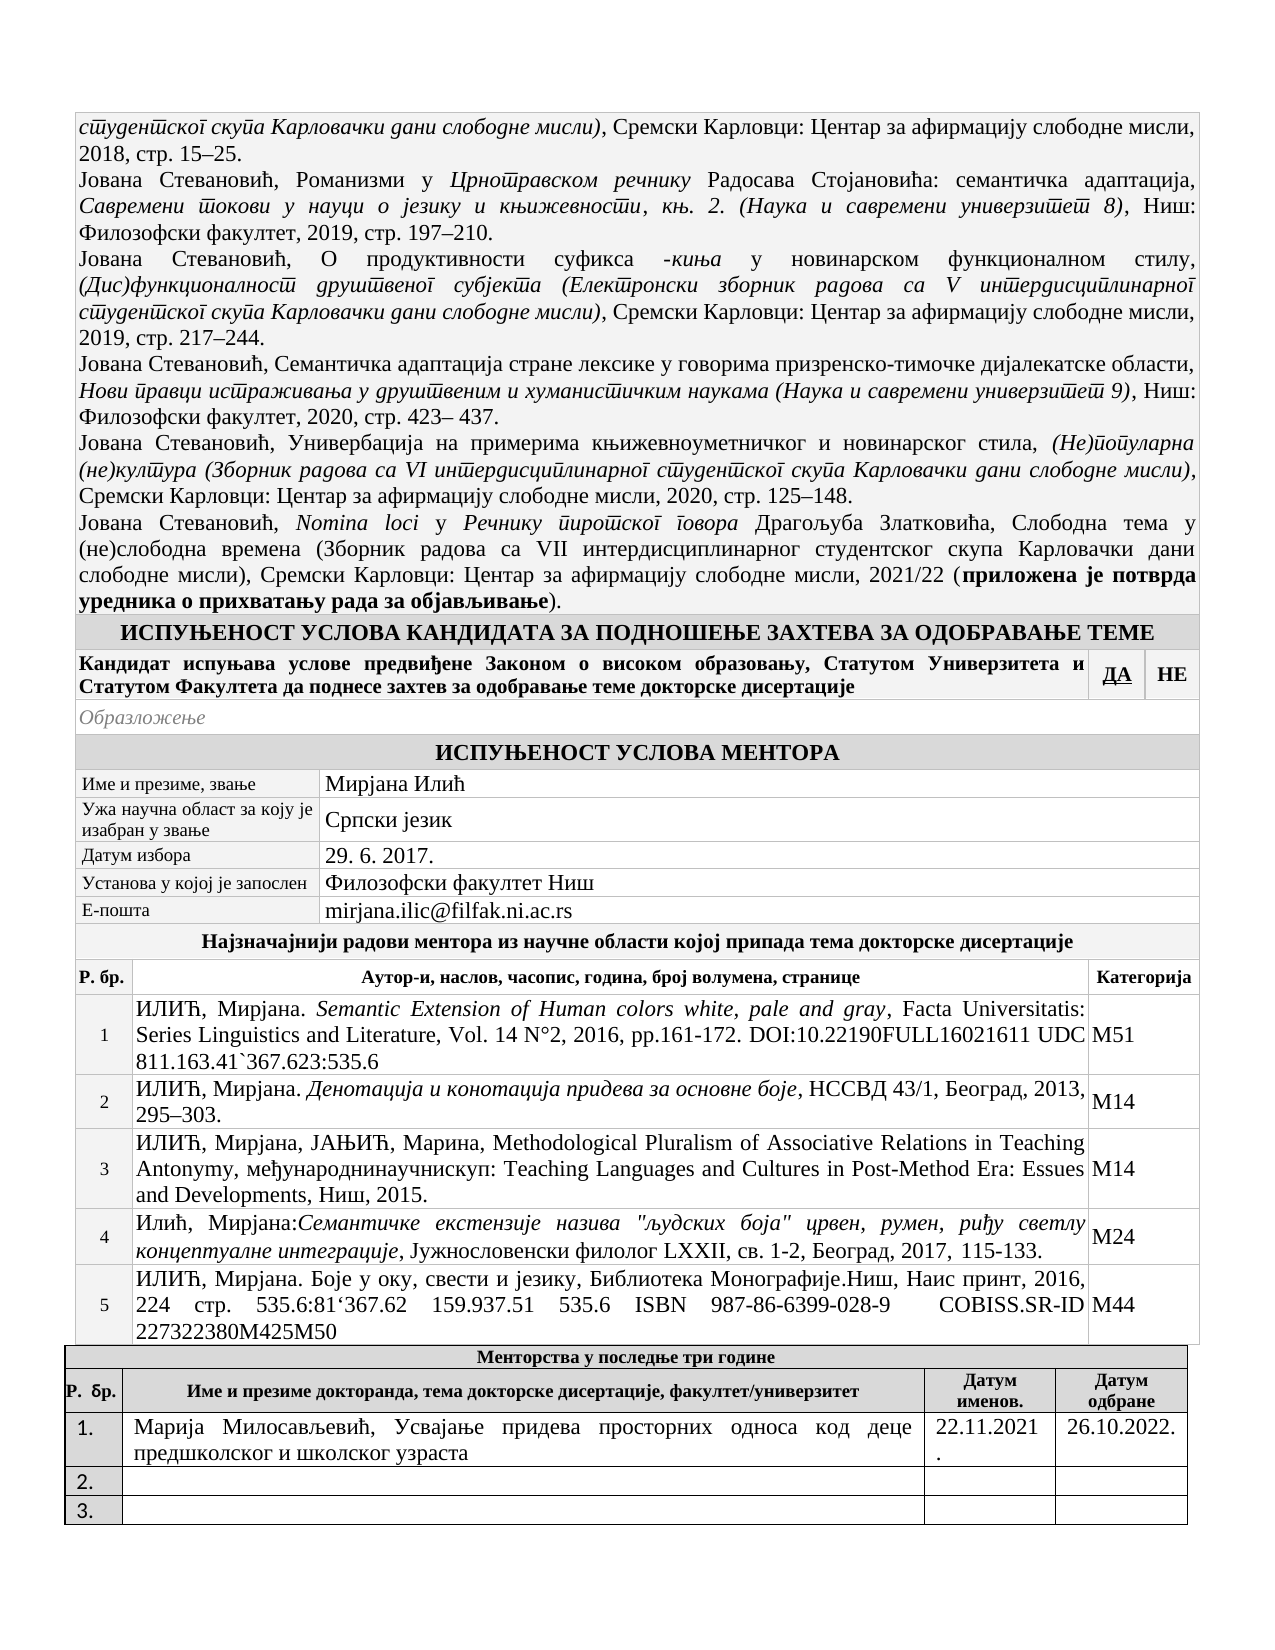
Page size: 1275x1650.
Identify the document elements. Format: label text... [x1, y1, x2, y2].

table_cell 3 [76, 1129, 132, 1208]
table_cell ДА [1089, 650, 1144, 698]
table_cell М44 [1089, 1265, 1199, 1344]
table_cell ИСПУЊЕНОСТ УСЛОВА МЕНТОРА [76, 735, 1199, 769]
table_cell 2. [66, 1467, 122, 1495]
table_cell Филозофски факултет Ниш [320, 869, 1199, 896]
table_cell Установа у којој је запослен [76, 869, 319, 896]
table_cell Датум одбране [1056, 1369, 1187, 1412]
table_cell Ужа научна област за коју је изабран у звање [76, 798, 319, 841]
table_header Менторства у последње три године [66, 1346, 1187, 1368]
table_cell Р. бр. [66, 1369, 122, 1412]
table_cell Име и презиме докторанда, тема докторске дисертације, факултет/универзитет [123, 1369, 924, 1412]
table_cell [925, 1467, 1055, 1495]
table_cell 26.10.2022. [1056, 1413, 1187, 1466]
table_cell [123, 1496, 924, 1524]
table_cell Српски језик [320, 798, 1199, 841]
table_cell mirjana.ilic@filfak.ni.ac.rs [320, 897, 1199, 923]
table_cell НЕ [1146, 650, 1199, 698]
table_cell М14 [1089, 1129, 1199, 1208]
table_cell 1. [66, 1413, 122, 1466]
table_cell [1056, 1496, 1187, 1524]
table_cell 4 [76, 1209, 132, 1264]
table_cell ИСПУЊЕНОСТ УСЛОВА КАНДИДАТА ЗА ПОДНОШЕЊЕ ЗАХТЕВА ЗА ОДОБРАВАЊЕ ТЕМЕ [76, 615, 1199, 649]
table_cell Образложење [76, 700, 1199, 734]
table_cell 1 [76, 995, 132, 1074]
table_cell Р. бр. [76, 960, 132, 994]
table_cell М51 [1089, 995, 1199, 1074]
table_cell Мирјана Илић [320, 770, 1199, 797]
table_cell Датум именов. [925, 1369, 1055, 1412]
table_cell Кандидат испуњава услове предвиђене Законом о високом образовању, Статутом Универзитета и Статутом Факултета да поднесе захтев за одобравање теме докторске дисертације [76, 650, 1088, 698]
table_cell Име и презиме, звање [76, 770, 319, 797]
table_cell Илић, Мирјана:Семантичке екстензије назива "људских боја" црвен, румен, риђу светлу концептуалне интеграције, Јужнословенски филолог LXXII, св. 1-2, Београд, 2017, 115-133. [133, 1209, 1088, 1264]
table_cell 5 [76, 1265, 132, 1344]
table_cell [76, 113, 1199, 614]
table_cell [123, 1467, 924, 1495]
table_cell Марија Милосављевић, Усвајање придева просторних односа код деце предшколског и школског узраста [123, 1413, 924, 1466]
table_cell Е-пошта [76, 897, 319, 923]
table_cell Најзначајнији радови ментора из научне области којој припада тема докторске дисертације [76, 924, 1199, 958]
table_cell [925, 1496, 1055, 1524]
table_cell Датум избора [76, 842, 319, 868]
table_cell 2 [76, 1075, 132, 1128]
table_cell 29. 6. 2017. [320, 842, 1199, 868]
table_cell М24 [1089, 1209, 1199, 1264]
table_cell М14 [1089, 1075, 1199, 1128]
table_cell [1056, 1467, 1187, 1495]
table_cell 3. [66, 1496, 122, 1524]
table_cell Аутор-и, наслов, часопис, година, број волумена, странице [133, 960, 1088, 994]
table_cell Категорија [1089, 960, 1199, 994]
table_cell 22.11.2021. [925, 1413, 1055, 1466]
